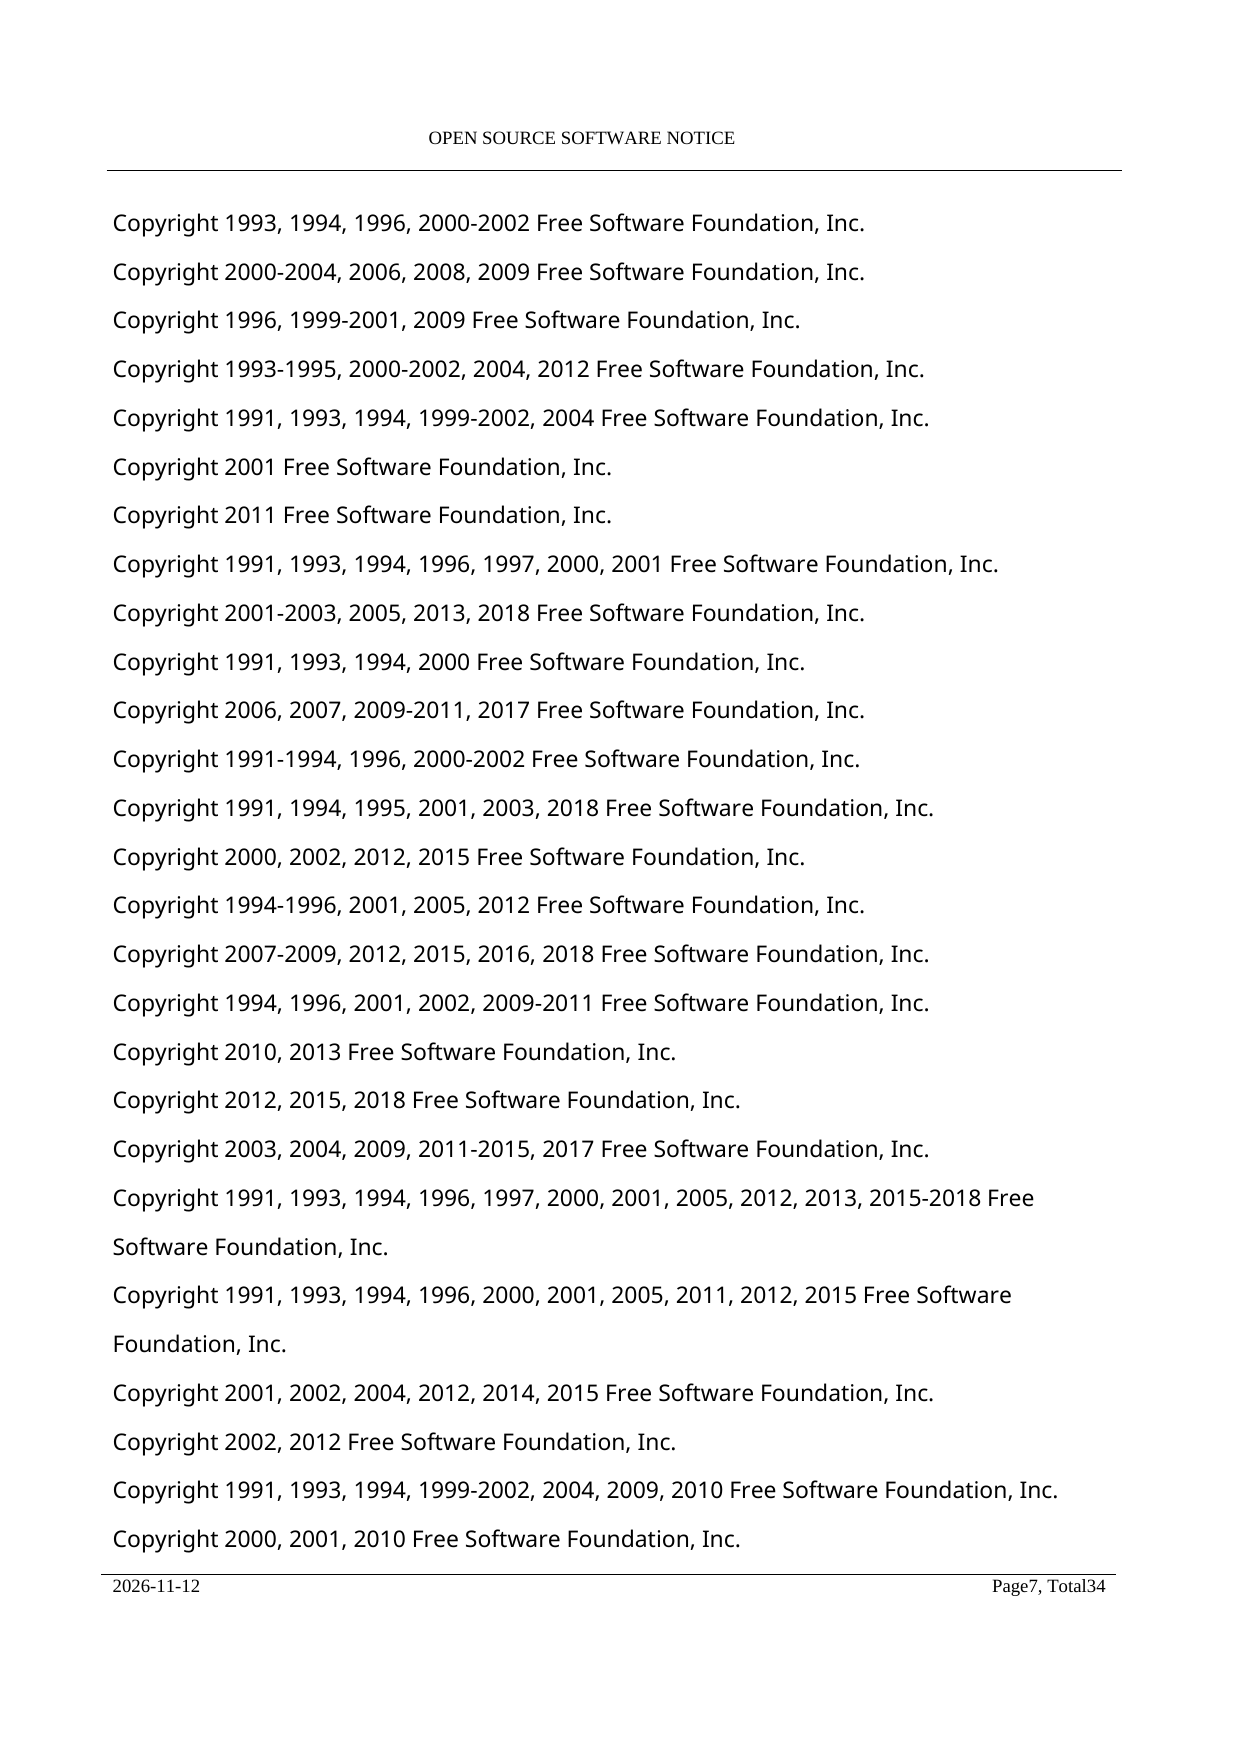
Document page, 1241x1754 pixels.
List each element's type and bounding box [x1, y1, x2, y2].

text [112, 206, 1128, 1555]
